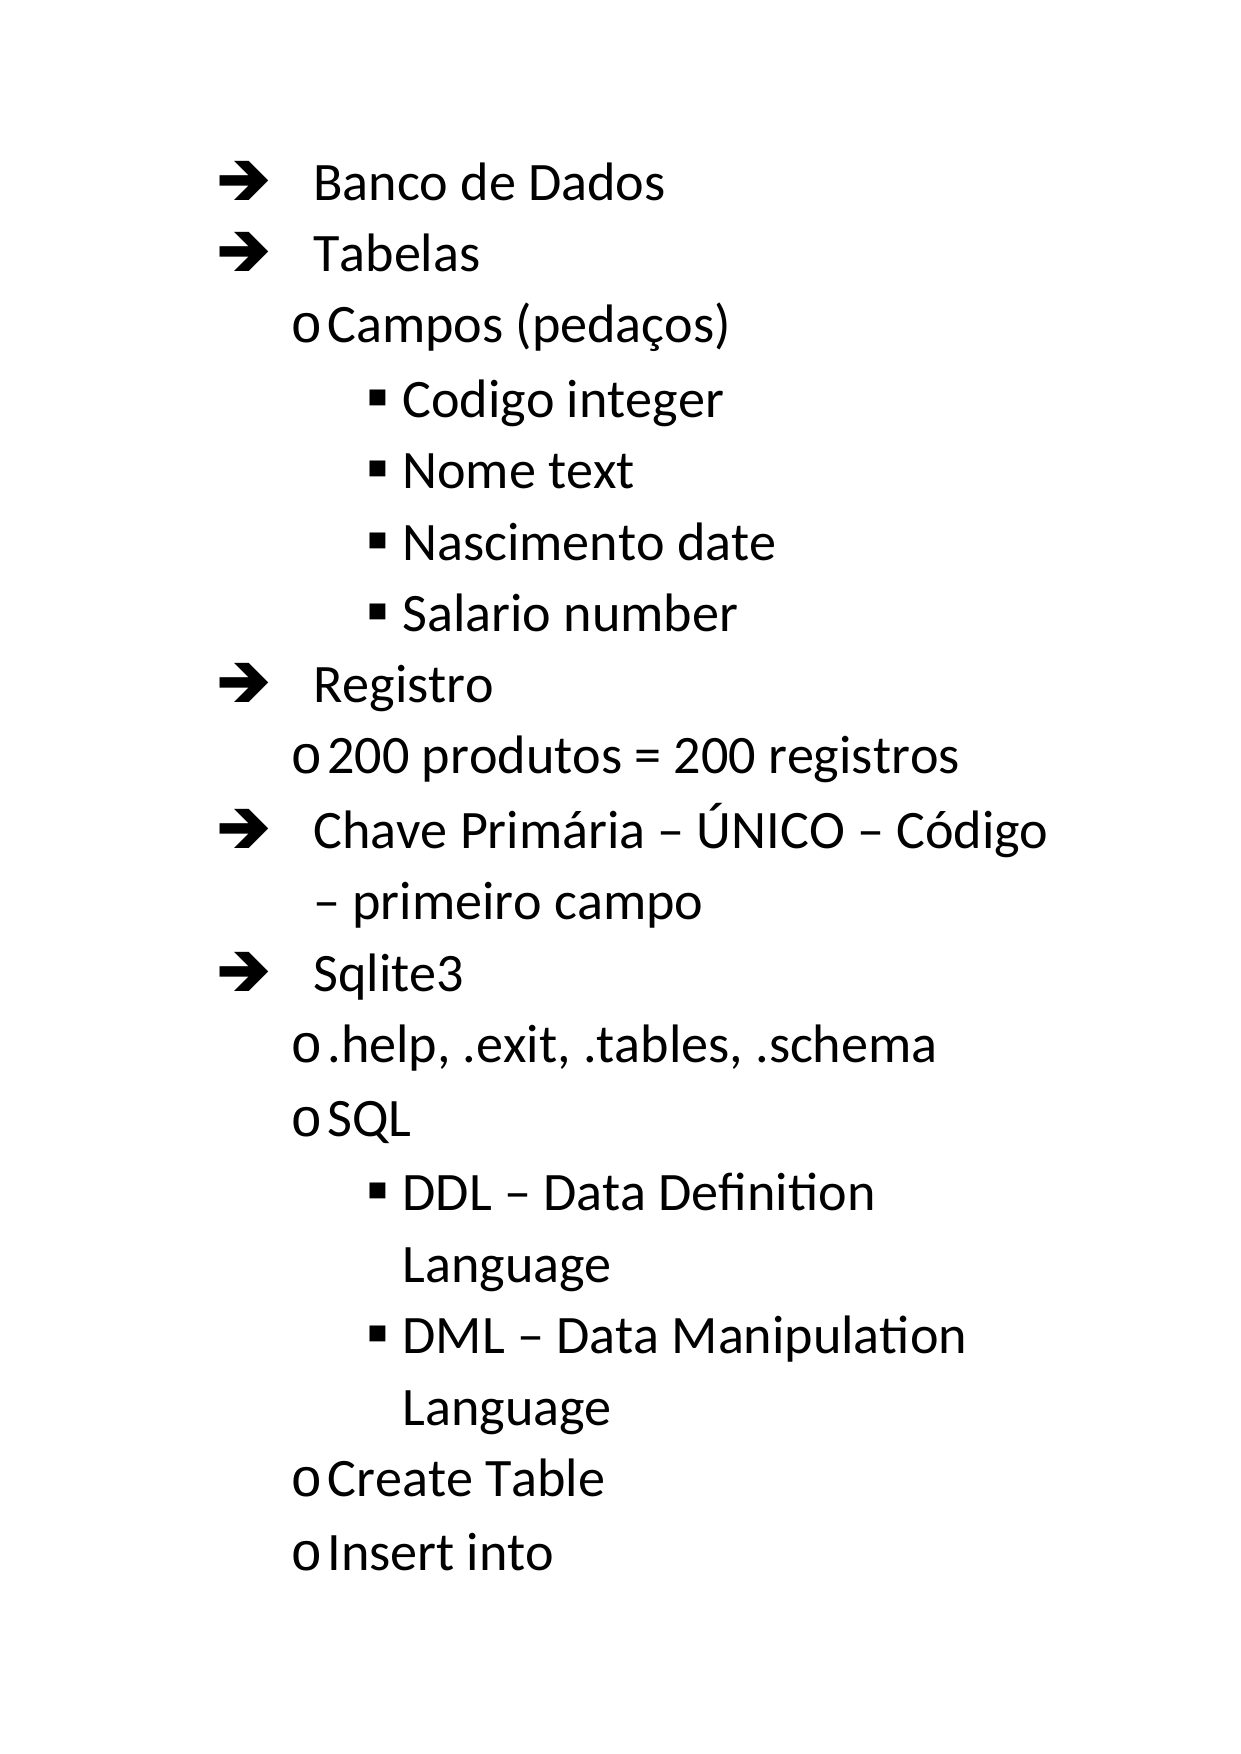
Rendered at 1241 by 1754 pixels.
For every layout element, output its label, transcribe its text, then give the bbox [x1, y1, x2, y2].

list Registro [215, 650, 1063, 716]
list Codigo integer [365, 364, 1063, 431]
list Create Table [290, 1444, 1063, 1512]
list SQL [290, 1084, 1063, 1153]
list Banco de Dados [215, 148, 1063, 214]
list 200 produtos = 200 registros [290, 721, 1063, 790]
list Nome text [365, 436, 1063, 502]
list Insert into [290, 1518, 1063, 1587]
list DML – Data Manipulation Language [365, 1301, 1063, 1438]
list Nascimento date [365, 507, 1063, 573]
list Tabelas [215, 219, 1063, 285]
list Campos (pedaços) [290, 290, 1063, 359]
list .help, .exit, .tables, .schema [290, 1010, 1063, 1078]
list Salario number [365, 579, 1063, 645]
list Sqlite3 [215, 938, 1063, 1004]
list Chave Primária – ÚNICO – Código – primeiro campo [215, 796, 1063, 933]
list DDL – Data Definition Language [365, 1158, 1063, 1296]
